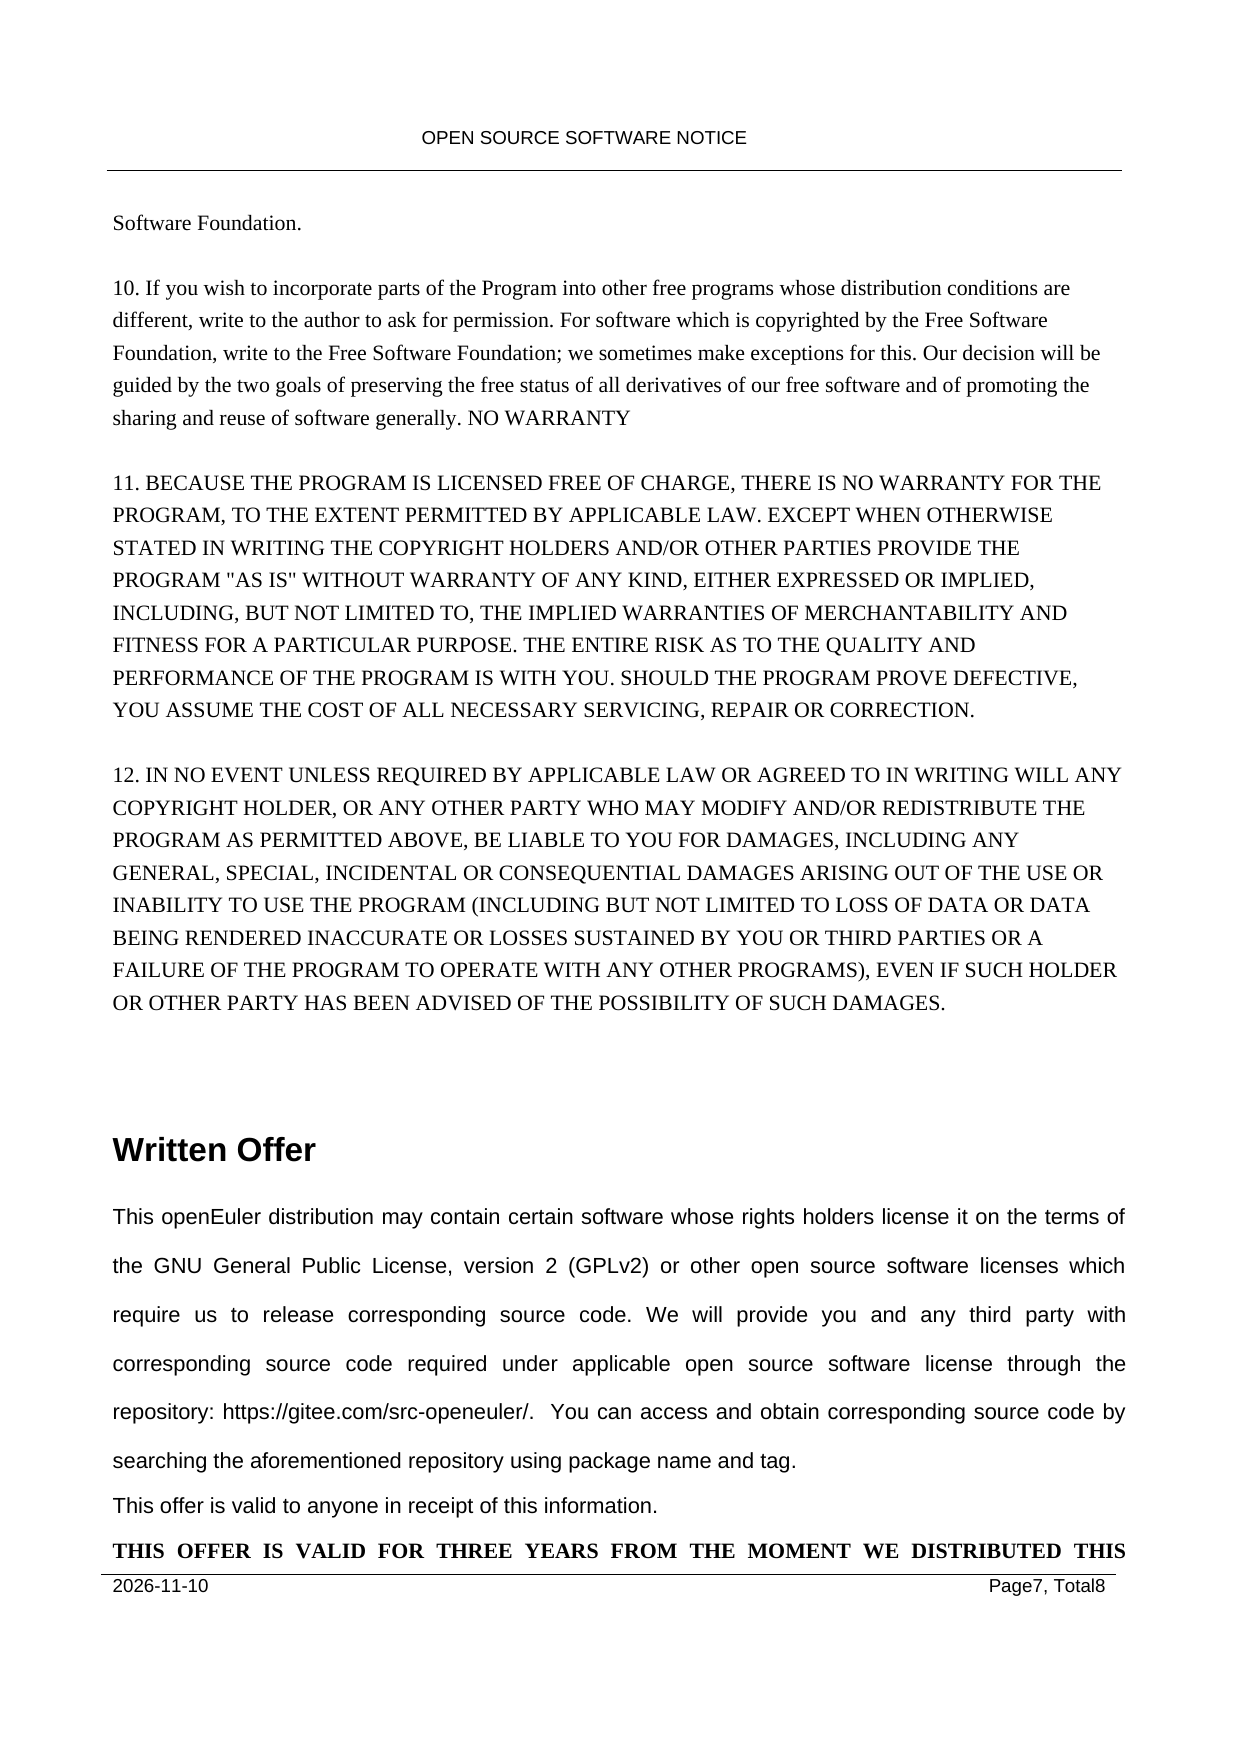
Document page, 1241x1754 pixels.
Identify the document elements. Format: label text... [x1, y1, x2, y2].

text Written Offer [112, 1116, 1128, 1181]
text This openEuler distribution may contain certain software whose rights holders license it on the terms of the GNU General Public License, version 2 (GPLv2) or other open source software licenses which require us to release corresponding source code. We will provide you and any third party with corresponding source code required under applicable open source software license through the repository: https://gitee.com/src-openeuler/. You can access and obtain corresponding source code by searching the aforementioned repository using package name and tag. [112, 1201, 1128, 1477]
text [112, 206, 1128, 1116]
text This offer is valid to anyone in receipt of this information. [112, 1489, 1128, 1522]
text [112, 1534, 1128, 1567]
